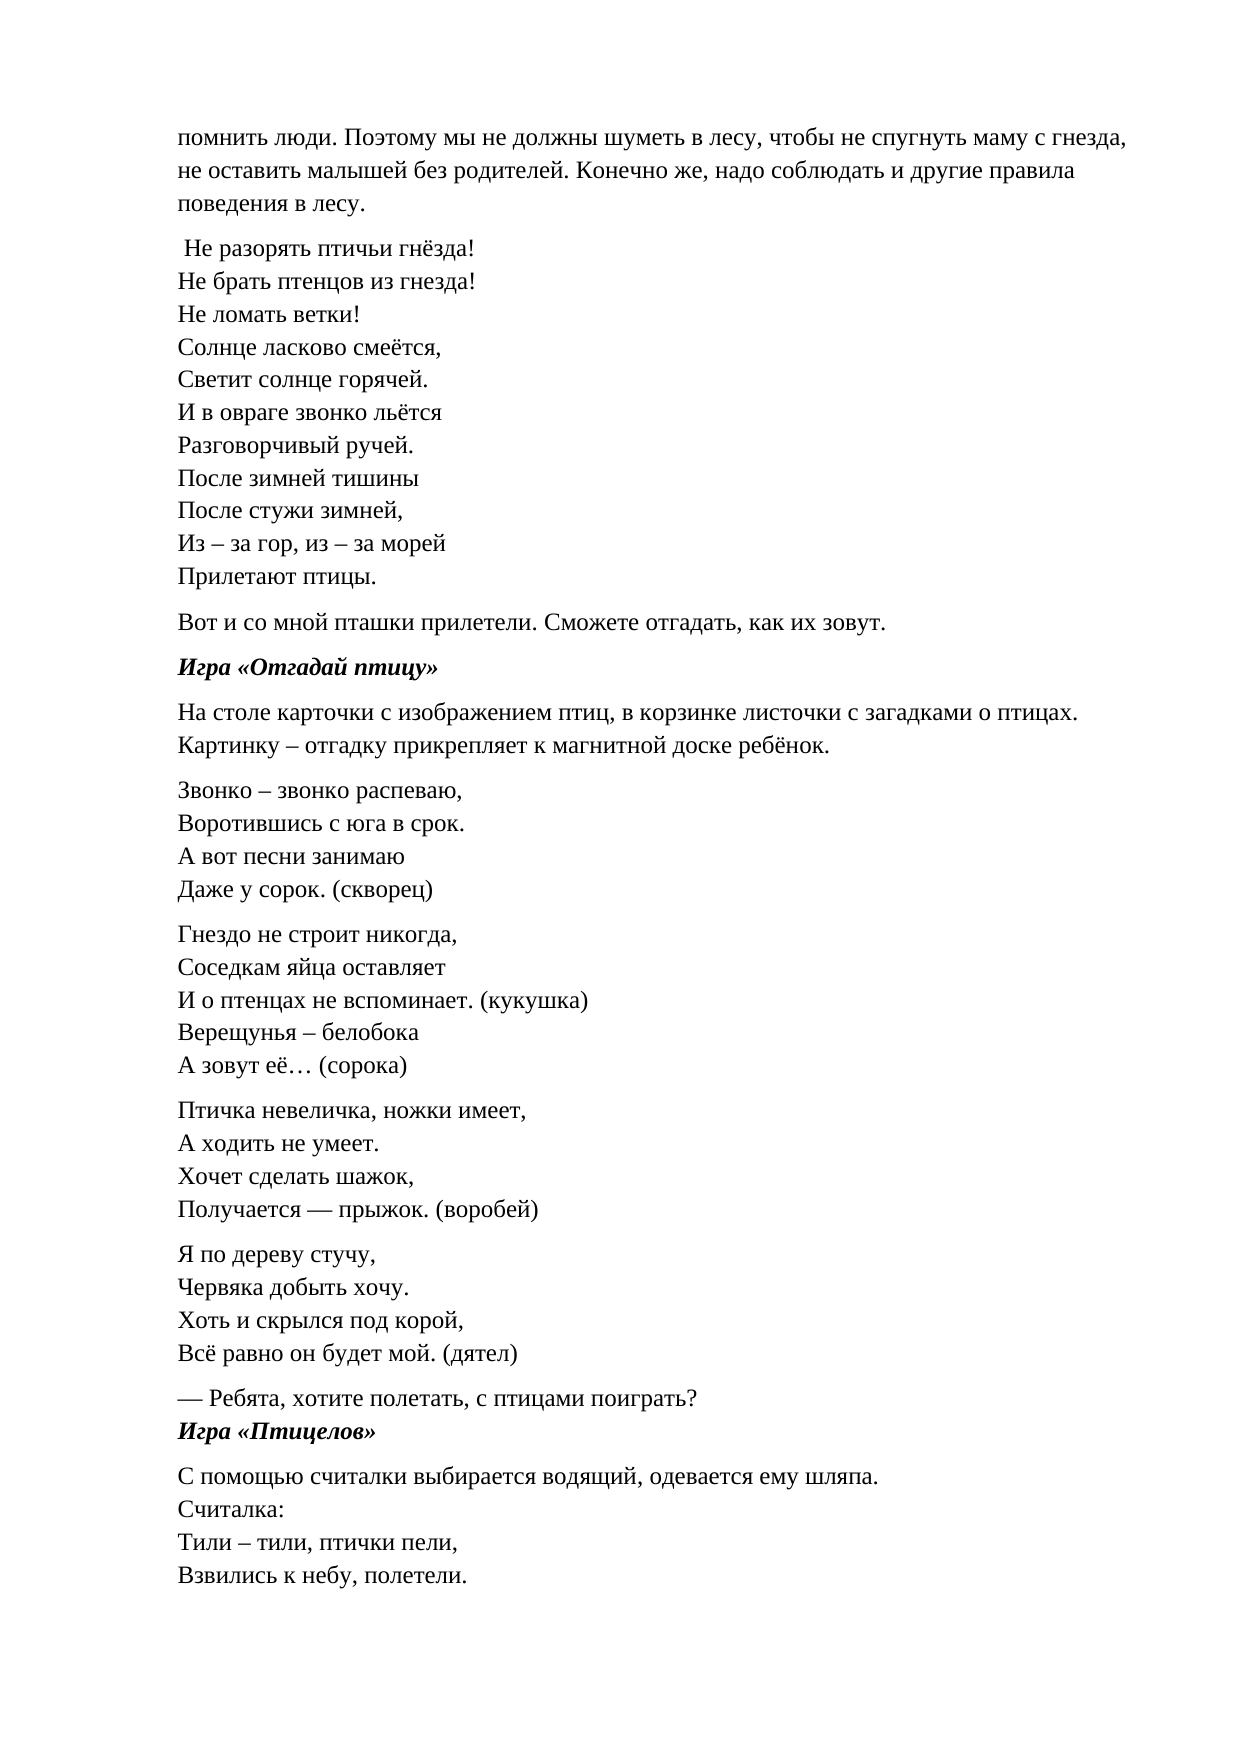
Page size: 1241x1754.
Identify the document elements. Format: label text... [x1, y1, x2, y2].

text Вот и со мной пташки прилетели. Сможете отгадать, как их зовут. [177, 602, 1152, 635]
text Я по дереву стучу, Червяка добыть хочу. Хоть и скрылся под корой, Всё равно он будет мой. (дятел) [177, 1235, 1152, 1367]
text Игра «Отгадай птицу» [177, 648, 1152, 681]
text Не разорять птичьи гнёзда! Не брать птенцов из гнезда! Не ломать ветки! Солнце ласково смеётся, Светит солнце горячей. И в овраге звонко льётся Разговорчивый ручей. После зимней тишины После стужи зимней, Из – за гор, из – за морей Прилетают птицы. [177, 229, 1152, 590]
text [177, 1457, 1152, 1588]
text На столе карточки с изображением птиц, в корзинке листочки с загадками о птицах. Картинку – отгадку прикрепляет к магнитной доске ребёнок. [177, 693, 1152, 759]
text Гнездо не строит никогда, Соседкам яйца оставляет И о птенцах не вспоминает. (кукушка) Верещунья – белобока А зовут её… (сорока) [177, 915, 1152, 1079]
text Звонко – звонко распеваю, Воротившись с юга в срок. А вот песни занимаю Даже у сорок. (скворец) [177, 771, 1152, 902]
text Птичка невеличка, ножки имеет, А ходить не умеет. Хочет сделать шажок, Получается — прыжок. (воробей) [177, 1092, 1152, 1223]
text — Ребята, хотите полетать, с птицами поиграть? Игра «Птицелов» [177, 1379, 1152, 1445]
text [177, 118, 1152, 217]
